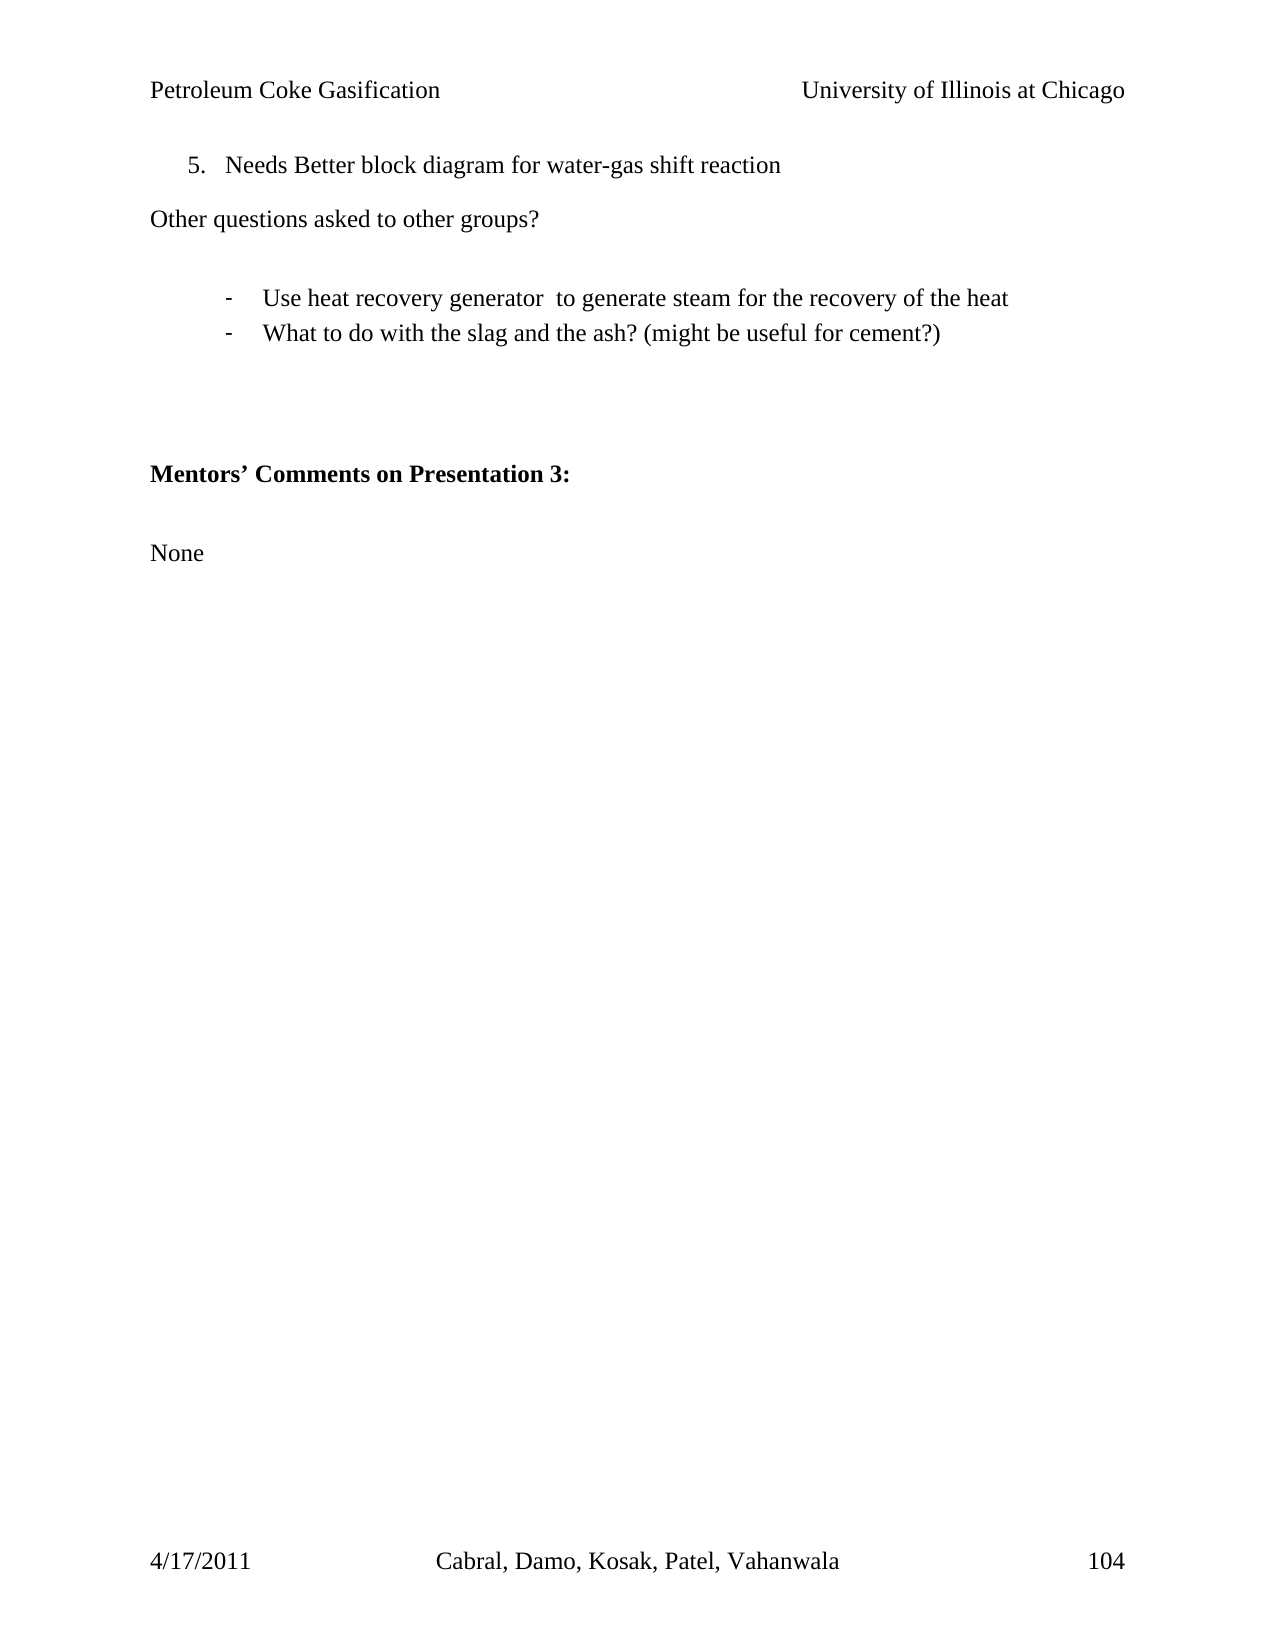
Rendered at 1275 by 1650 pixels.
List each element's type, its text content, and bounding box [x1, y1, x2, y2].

text None [150, 538, 1125, 566]
list What to do with the slag and the ash? (might be useful for cement?) [225, 317, 1125, 348]
list Use heat recovery generator to generate steam for the recovery of the heat [225, 282, 1125, 313]
text Other questions asked to other groups? [150, 204, 1125, 233]
text Mentors’ Comments on Presentation 3: [150, 459, 1125, 488]
list Needs Better block diagram for water-gas shift reaction [187, 150, 1125, 179]
